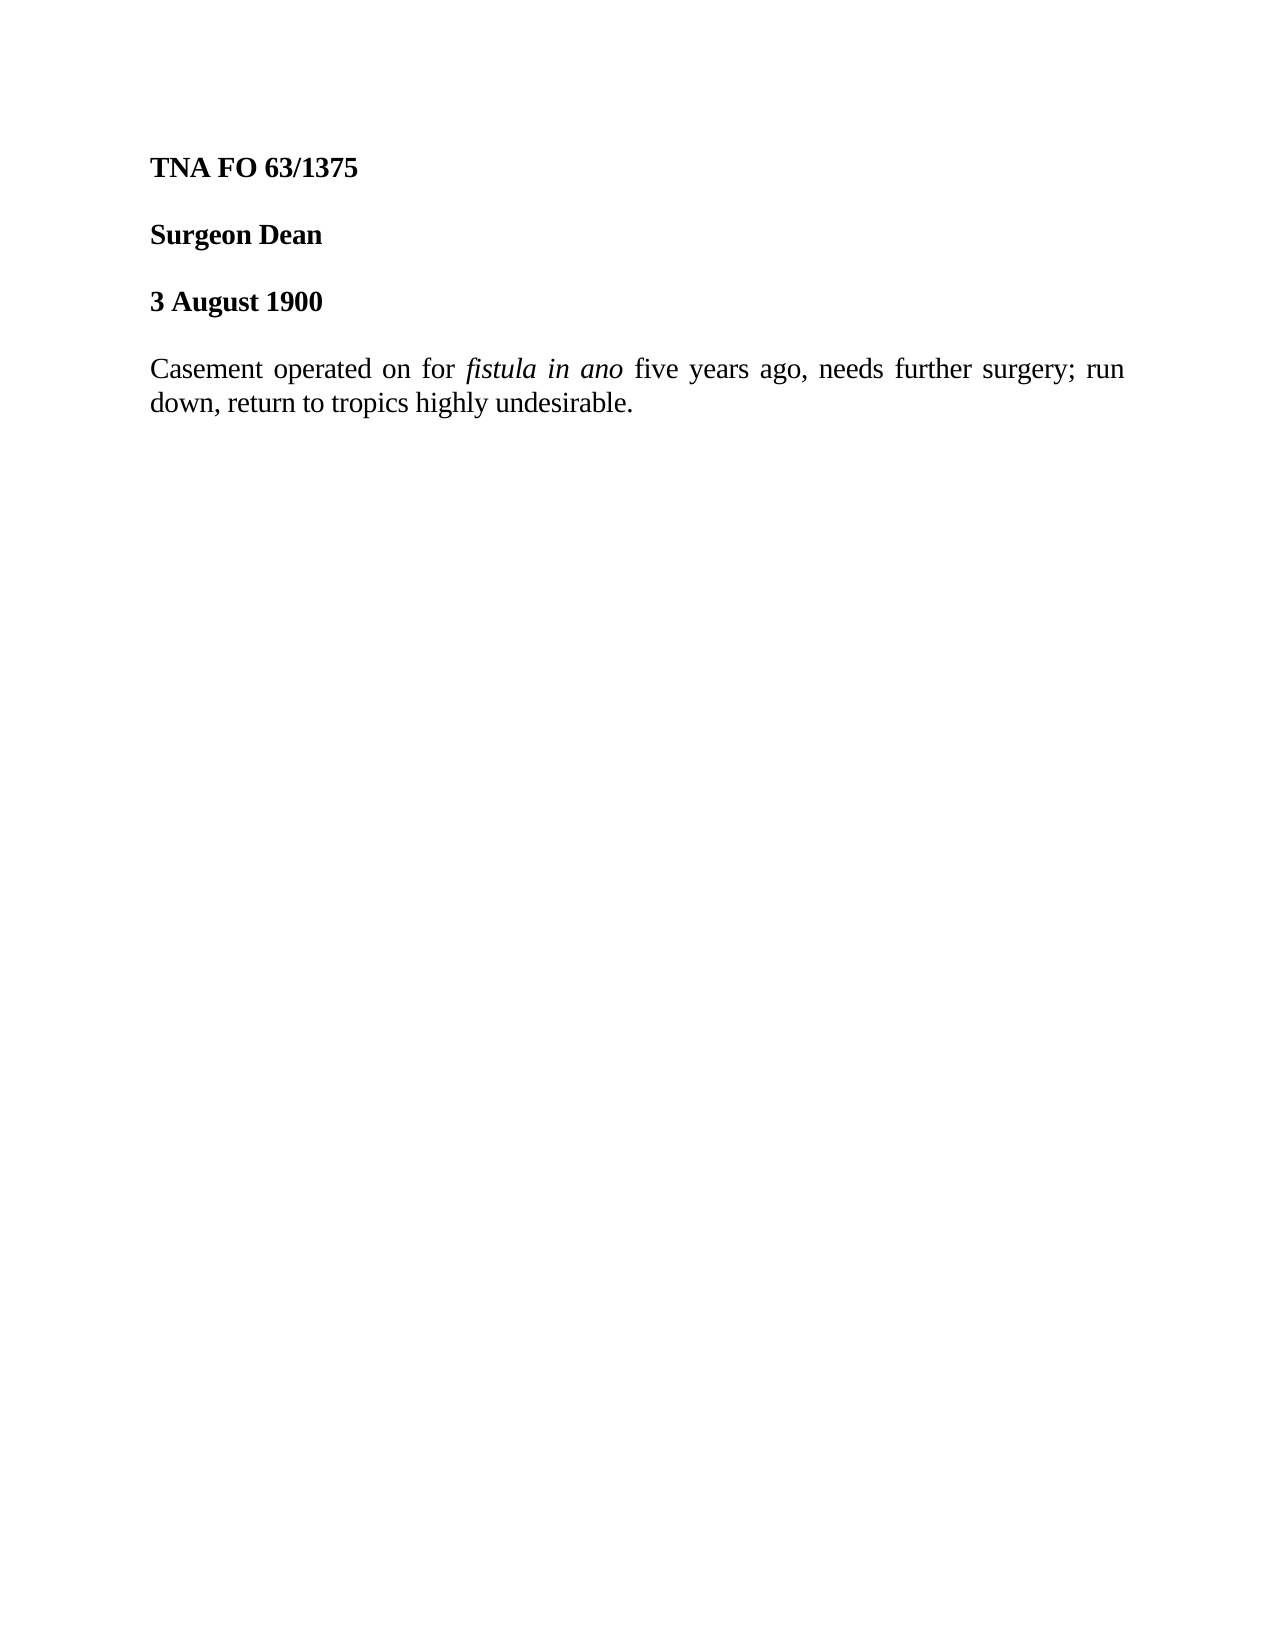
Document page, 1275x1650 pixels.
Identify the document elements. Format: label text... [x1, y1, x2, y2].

text 3 August 1900 [150, 284, 1125, 318]
text Casement operated on for fistula in ano five years ago, needs further surgery; run down, return to tropics highly undesirable. [150, 351, 1125, 418]
text Surgeon Dean [150, 217, 1125, 251]
text TNA FO 63/1375 [150, 150, 1125, 183]
